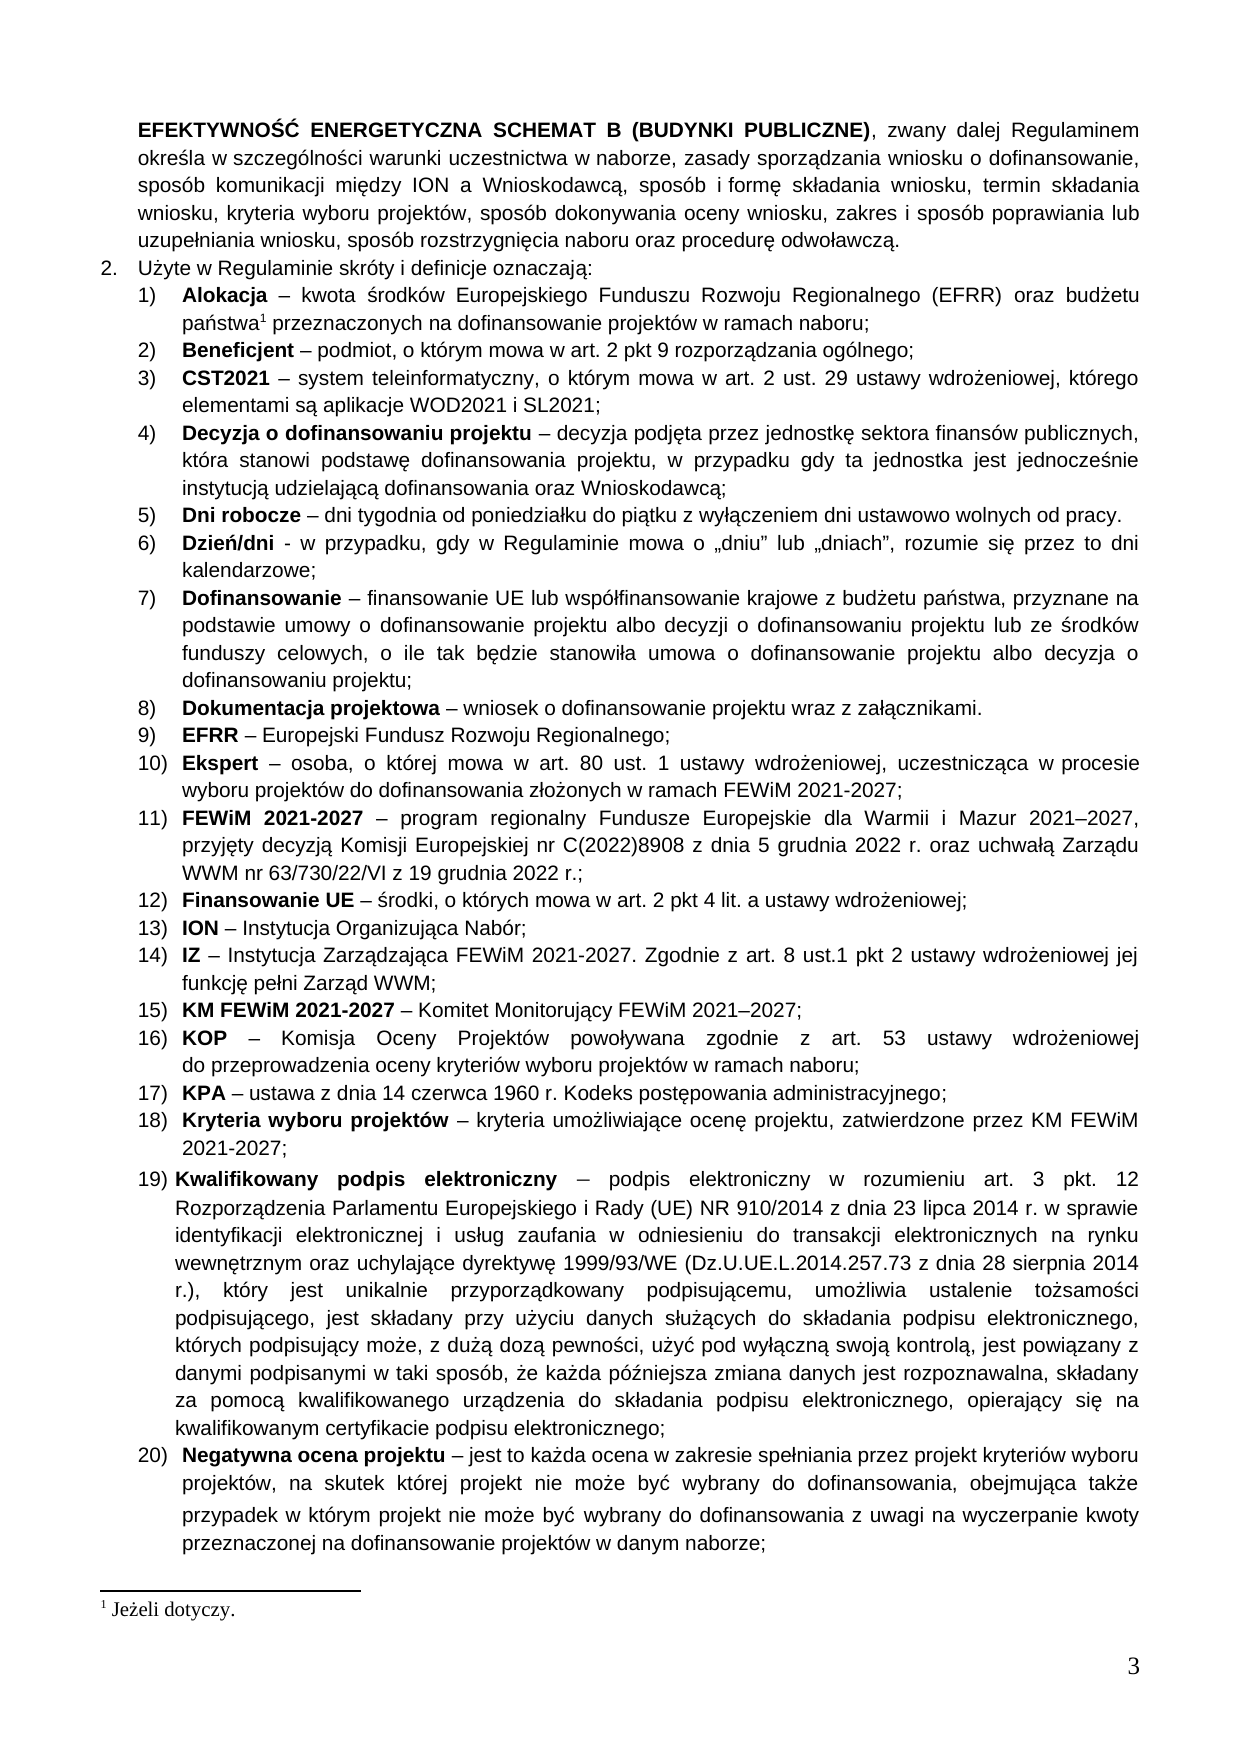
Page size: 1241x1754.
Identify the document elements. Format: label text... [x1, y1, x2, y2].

list KPA – ustawa z dnia 14 czerwca 1960 r. Kodeks postępowania administracyjnego; [138, 1081, 1140, 1104]
list CST2021 – system teleinformatyczny, o którym mowa w art. 2 ust. 29 ustawy wdrożeniowej, którego elementami są aplikacje WOD2021 i SL2021; [138, 366, 1140, 417]
list Decyzja o dofinansowaniu projektu – decyzja podjęta przez jednostkę sektora finansów publicznych, która stanowi podstawę dofinansowania projektu, w przypadku gdy ta jednostka jest jednocześnie instytucją udzielającą dofinansowania oraz Wnioskodawcą; [138, 421, 1140, 499]
list Kryteria wyboru projektów – kryteria umożliwiające ocenę projektu, zatwierdzone przez KM FEWiM 2021-2027; [138, 1108, 1140, 1159]
list Dokumentacja projektowa – wniosek o dofinansowanie projektu wraz z załącznikami. [138, 696, 1140, 719]
list KM FEWiM 2021-2027 – Komitet Monitorujący FEWiM 2021–2027; [138, 998, 1140, 1022]
list Ekspert – osoba, o której mowa w art. 80 ust. 1 ustawy wdrożeniowej, uczestnicząca w procesie wyboru projektów do dofinansowania złożonych w ramach FEWiM 2021-2027; [138, 751, 1140, 802]
list EFRR – Europejski Fundusz Rozwoju Regionalnego; [138, 723, 1140, 747]
list Kwalifikowany podpis elektroniczny – podpis elektroniczny w rozumieniu art. 3 pkt. 12 Rozporządzenia Parlamentu Europejskiego i Rady (UE) NR 910/2014 z dnia 23 lipca 2014 r. w sprawie identyfikacji elektronicznej i usług zaufania w odniesieniu do transakcji elektronicznych na rynku wewnętrznym oraz uchylające dyrektywę 1999/93/WE (Dz.U.UE.L.2014.257.73 z dnia 28 sierpnia 2014 r.), który jest unikalnie przyporządkowany podpisującemu, umożliwia ustalenie tożsamości podpisującego, jest składany przy użyciu danych służących do składania podpisu elektronicznego, których podpisujący może, z dużą dozą pewności, użyć pod wyłączną swoją kontrolą, jest powiązany z danymi podpisanymi w taki sposób, że każda późniejsza zmiana danych jest rozpoznawalna, składany za pomocą kwalifikowanego urządzenia do składania podpisu elektronicznego, opierający się na kwalifikowanym certyfikacie podpisu elektronicznego; [138, 1163, 1140, 1439]
list Użyte w Regulaminie skróty i definicje oznaczają: [100, 256, 1140, 279]
list Negatywna ocena projektu – jest to każda ocena w zakresie spełniania przez projekt kryteriów wyboru projektów, na skutek której projekt nie może być wybrany do dofinansowania, obejmująca także przypadek w którym projekt nie może być wybrany do dofinansowania z uwagi na wyczerpanie kwoty przeznaczonej na dofinansowanie projektów w danym naborze; [138, 1443, 1140, 1555]
list ION – Instytucja Organizująca Nabór; [138, 916, 1140, 939]
list FEWiM 2021-2027 – program regionalny Fundusze Europejskie dla Warmii i Mazur 2021–2027, przyjęty decyzją Komisji Europejskiej nr C(2022)8908 z dnia 5 grudnia 2022 r. oraz uchwałą Zarządu WWM nr 63/730/22/VI z 19 grudnia 2022 r.; [138, 806, 1140, 884]
list KOP – Komisja Oceny Projektów powoływana zgodnie z art. 53 ustawy wdrożeniowej do przeprowadzenia oceny kryteriów wyboru projektów w ramach naboru; [138, 1026, 1140, 1077]
list Dni robocze – dni tygodnia od poniedziałku do piątku z wyłączeniem dni ustawowo wolnych od pracy. [138, 503, 1140, 527]
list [100, 118, 1140, 252]
list Alokacja – kwota środków Europejskiego Funduszu Rozwoju Regionalnego (EFRR) oraz budżetu państwa przeznaczonych na dofinansowanie projektów w ramach naboru; [138, 283, 1140, 334]
list Finansowanie UE – środki, o których mowa w art. 2 pkt 4 lit. a ustawy wdrożeniowej; [138, 888, 1140, 912]
list Dzień/dni - w przypadku, gdy w Regulaminie mowa o „dniu” lub „dniach”, rozumie się przez to dni kalendarzowe; [138, 531, 1140, 582]
list Beneficjent – podmiot, o którym mowa w art. 2 pkt 9 rozporządzania ogólnego; [138, 338, 1140, 362]
list IZ – Instytucja Zarządzająca FEWiM 2021-2027. Zgodnie z art. 8 ust.1 pkt 2 ustawy wdrożeniowej jej funkcję pełni Zarząd WWM; [138, 943, 1140, 994]
list Dofinansowanie – finansowanie UE lub współfinansowanie krajowe z budżetu państwa, przyznane na podstawie umowy o dofinansowanie projektu albo decyzji o dofinansowaniu projektu lub ze środków funduszy celowych, o ile tak będzie stanowiła umowa o dofinansowanie projektu albo decyzja o dofinansowaniu projektu; [138, 586, 1140, 692]
